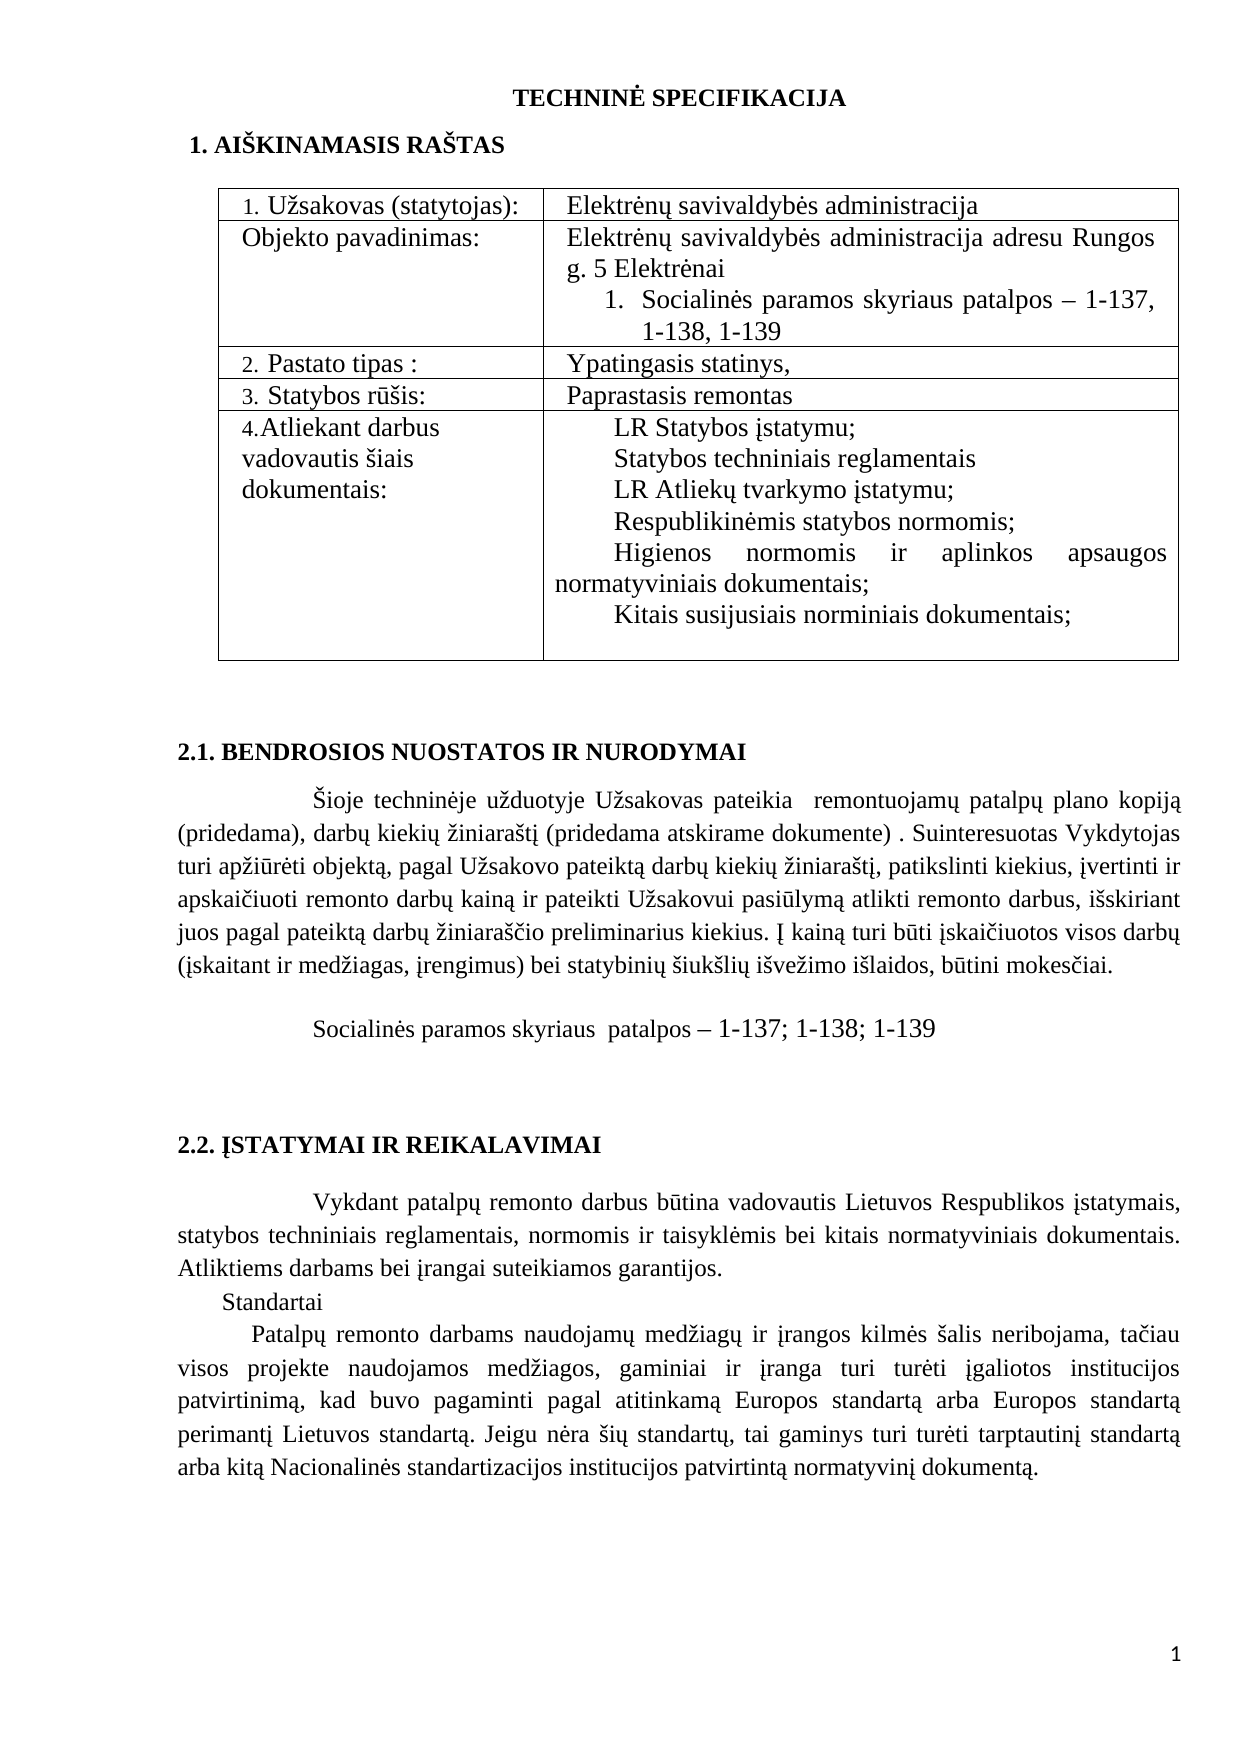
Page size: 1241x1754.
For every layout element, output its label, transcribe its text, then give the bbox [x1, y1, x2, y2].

table_cell Pastato tipas : [219, 347, 543, 378]
table_cell Ypatingasis statinys, [544, 347, 1178, 378]
table_header Elektrėnų savivaldybės administracija [544, 189, 1178, 220]
text 2.1. BENDROSIOS NUOSTATOS IR NURODYMAI [177, 737, 1181, 766]
table_header Užsakovas (statytojas): [219, 189, 543, 220]
table_cell Statybos rūšis: [219, 379, 543, 410]
text TECHNINĖ SPECIFIKACIJA [177, 83, 1181, 111]
table_cell Atliekant darbus vadovautis šiais dokumentais: [219, 411, 543, 660]
text Vykdant patalpų remonto darbus būtina vadovautis Lietuvos Respublikos įstatymais, statybos techniniais reglamentais, normomis ir taisyklėmis bei kitais normatyviniais dokumentais. Atliktiems darbams bei įrangai suteikiamos garantijos. [177, 1187, 1181, 1282]
table_cell Paprastasis remontas [544, 379, 1178, 410]
text Šioje techninėje užduotyje Užsakovas pateikia remontuojamų patalpų plano kopiją (pridedama), darbų kiekių žiniaraštį (pridedama atskirame dokumente) . Suinteresuotas Vykdytojas turi apžiūrėti objektą, pagal Užsakovo pateiktą darbų kiekių žiniaraštį, patikslinti kiekius, įvertinti ir apskaičiuoti remonto darbų kainą ir pateikti Užsakovui pasiūlymą atlikti remonto darbus, išskiriant juos pagal pateiktą darbų žiniaraščio preliminarius kiekius. Į kainą turi būti įskaičiuotos visos darbų (įskaitant ir medžiagas, įrengimus) bei statybinių šiukšlių išvežimo išlaidos, būtini mokesčiai. [177, 785, 1181, 979]
text Socialinės paramos skyriaus patalpos – 1-137; 1-138; 1-139 [177, 1012, 1181, 1043]
table_cell Objekto pavadinimas: [219, 221, 543, 346]
table_cell LR Statybos įstatymu; Statybos techniniais reglamentais LR Atliekų tvarkymo įstatymu; Respublikinėmis statybos normomis; Higienos normomis ir aplinkos apsaugos normatyviniais dokumentais; Kitais susijusiais norminiais dokumentais; [544, 411, 1178, 660]
text Patalpų remonto darbams naudojamų medžiagų ir įrangos kilmės šalis neribojama, tačiau visos projekte naudojamos medžiagos, gaminiai ir įranga turi turėti įgaliotos institucijos patvirtinimą, kad buvo pagaminti pagal atitinkamą Europos standartą arba Europos standartą perimantį Lietuvos standartą. Jeigu nėra šių standartų, tai gaminys turi turėti tarptautinį standartą arba kitą Nacionalinės standartizacijos institucijos patvirtintą normatyvinį dokumentą. [177, 1319, 1181, 1480]
table_cell Elektrėnų savivaldybės administracija adresu Rungos g. 5 Elektrėnai Socialinės paramos skyriaus patalpos – 1-137, 1-138, 1-139 [544, 221, 1178, 346]
text 1. AiŠKINAMASIS rAŠTAS [189, 130, 1169, 159]
subtitle Standartai [177, 1287, 1181, 1315]
text 2.2. ĮSTATYMAI IR REIKALAVIMAI [177, 1130, 1181, 1159]
